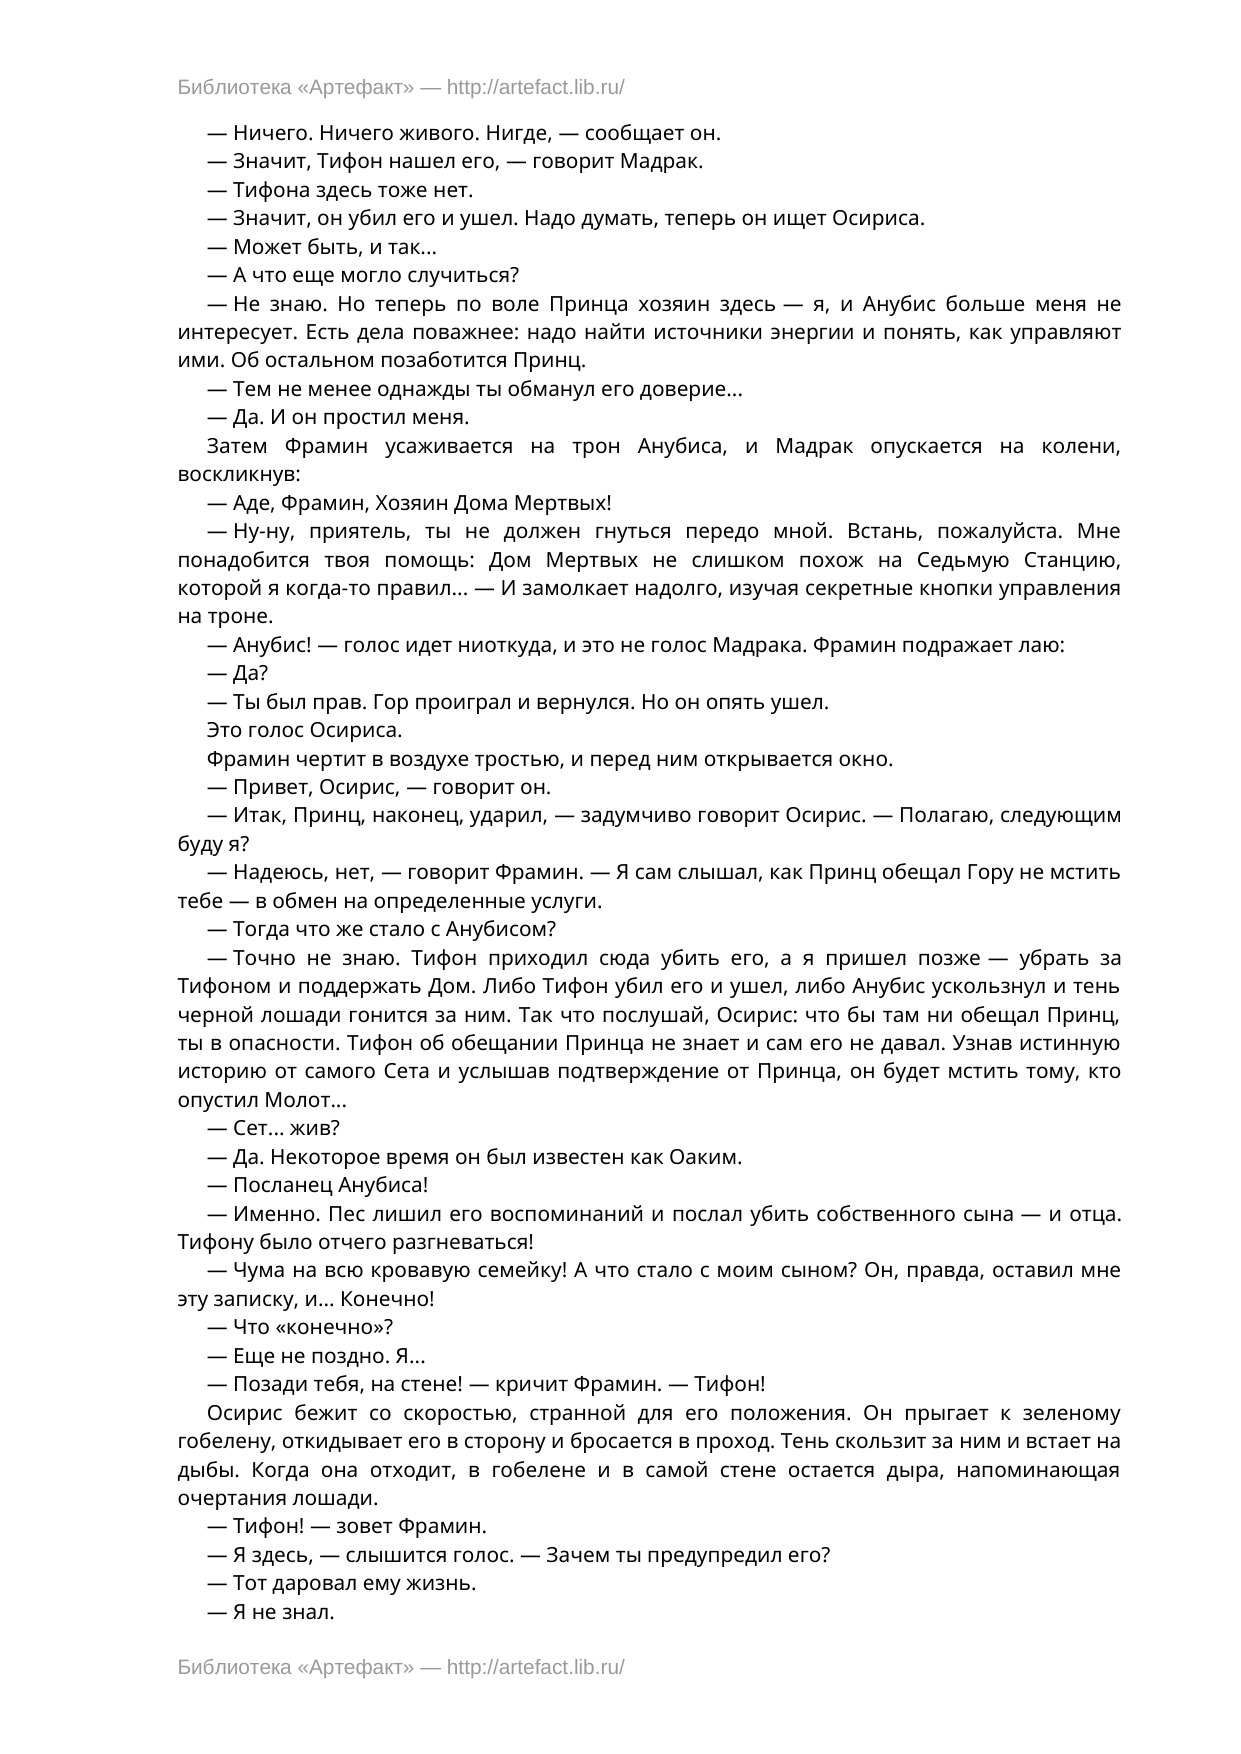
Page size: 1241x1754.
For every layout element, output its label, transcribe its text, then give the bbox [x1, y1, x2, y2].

text — Именно. Пес лишил его воспоминаний и послал убить собственного сына — и отца. Тифону было отчего разгневаться! [177, 1199, 1122, 1256]
text — Позади тебя, на стене! — кричит Фрамин. — Тифон! [177, 1369, 1122, 1398]
text — Я здесь, — слышится голос. — Зачем ты предупредил его? [177, 1540, 1122, 1568]
text — Чума на всю кровавую семейку! А что стало с моим сыном? Он, правда, оставил мне эту записку, и... Конечно! [177, 1256, 1122, 1312]
text — Итак, Принц, наконец, ударил, — задумчиво говорит Осирис. — Полагаю, следующим буду я? [177, 801, 1122, 857]
text — Еще не поздно. Я... [177, 1341, 1122, 1369]
text Фрамин чертит в воздухе тростью, и перед ним открывается окно. [177, 744, 1122, 772]
text — Тифона здесь тоже нет. [177, 175, 1122, 203]
text — Привет, Осирис, — говорит он. [177, 772, 1122, 801]
text — Ну-ну, приятель, ты не должен гнуться передо мной. Встань, пожалуйста. Мне понадобится твоя помощь: Дом Мертвых не слишком похож на Седьмую Станцию, которой я когда-то правил... — И замолкает надолго, изучая секретные кнопки управления на троне. [177, 516, 1122, 630]
text — Может быть, и так... [177, 232, 1122, 260]
text — Сет... жив? [177, 1113, 1122, 1142]
text — Точно не знаю. Тифон приходил сюда убить его, а я пришел позже — убрать за Тифоном и поддержать Дом. Либо Тифон убил его и ушел, либо Анубис ускользнул и тень черной лошади гонится за ним. Так что послушай, Осирис: что бы там ни обещал Принц, ты в опасности. Тифон об обещании Принца не знает и сам его не давал. Узнав истинную историю от самого Сета и услышав подтверждение от Принца, он будет мстить тому, кто опустил Молот... [177, 943, 1122, 1113]
text — Значит, Тифон нашел его, — говорит Мадрак. [177, 147, 1122, 175]
text — Ничего. Ничего живого. Нигде, — сообщает он. [177, 118, 1122, 147]
text — Да? [177, 658, 1122, 687]
text — Да. Некоторое время он был известен как Оаким. [177, 1142, 1122, 1170]
text — Анубис! — голос идет ниоткуда, и это не голос Мадрака. Фрамин подражает лаю: [177, 630, 1122, 658]
text — Тем не менее однажды ты обманул его доверие... [177, 374, 1122, 402]
text Затем Фрамин усаживается на трон Анубиса, и Мадрак опускается на колени, воскликнув: [177, 431, 1122, 488]
text — Посланец Анубиса! [177, 1170, 1122, 1199]
text — Не знаю. Но теперь по воле Принца хозяин здесь — я, и Анубис больше меня не интересует. Есть дела поважнее: надо найти источники энергии и понять, как управляют ими. Об остальном позаботится Принц. [177, 289, 1122, 374]
text — А что еще могло случиться? [177, 260, 1122, 289]
text Осирис бежит со скоростью, странной для его положения. Он прыгает к зеленому гобелену, откидывает его в сторону и бросается в проход. Тень скользит за ним и встает на дыбы. Когда она отходит, в гобелене и в самой стене остается дыра, напоминающая очертания лошади. [177, 1398, 1122, 1512]
text — Тот даровал ему жизнь. [177, 1568, 1122, 1597]
text — Надеюсь, нет, — говорит Фрамин. — Я сам слышал, как Принц обещал Гору не мстить тебе — в обмен на определенные услуги. [177, 857, 1122, 914]
text — Что «конечно»? [177, 1312, 1122, 1341]
text — Да. И он простил меня. [177, 402, 1122, 431]
text — Ты был прав. Гор проиграл и вернулся. Но он опять ушел. [177, 687, 1122, 715]
text Это голос Осириса. [177, 715, 1122, 744]
text — Тогда что же стало с Анубисом? [177, 914, 1122, 943]
text — Аде, Фрамин, Хозяин Дома Мертвых! [177, 488, 1122, 516]
text — Значит, он убил его и ушел. Надо думать, теперь он ищет Осириса. [177, 203, 1122, 232]
text — Тифон! — зовет Фрамин. [177, 1512, 1122, 1540]
text — Я не знал. [177, 1597, 1122, 1625]
